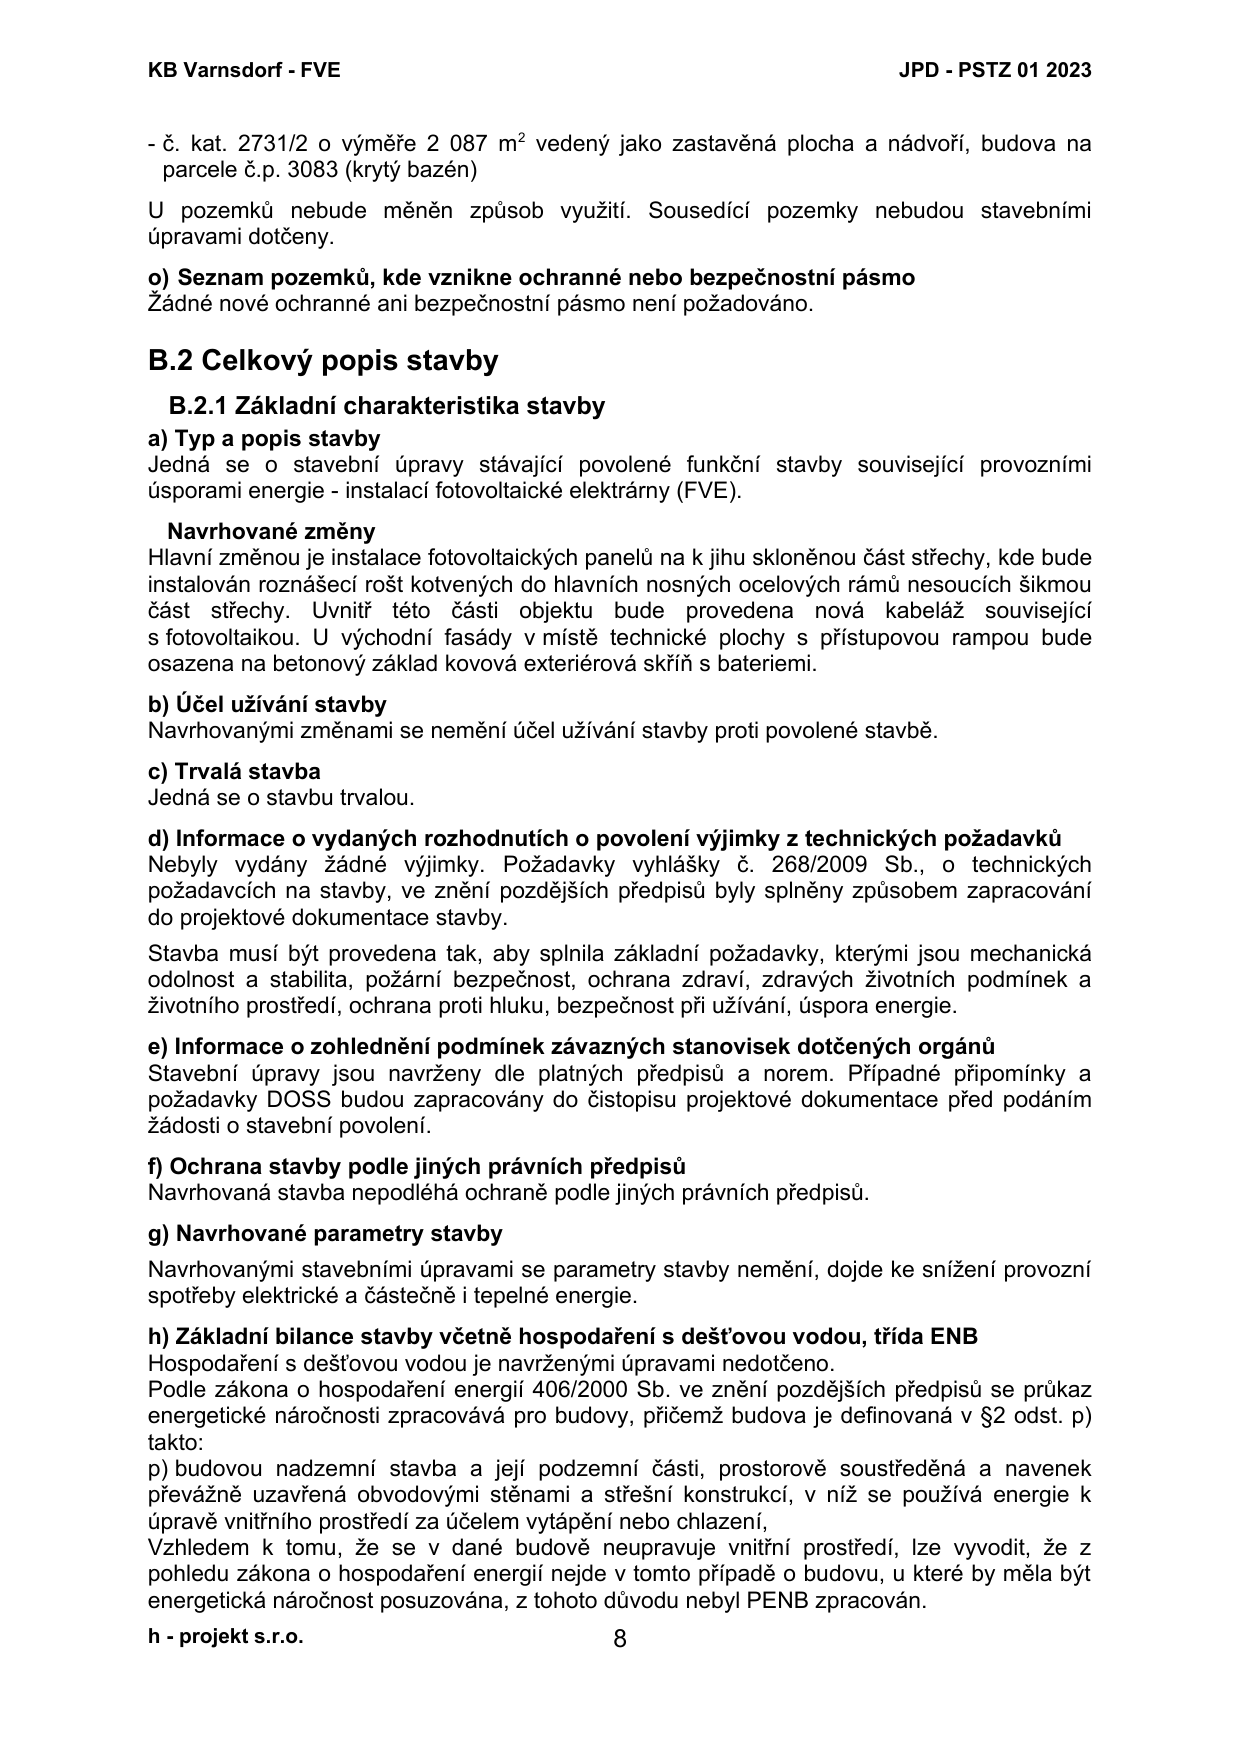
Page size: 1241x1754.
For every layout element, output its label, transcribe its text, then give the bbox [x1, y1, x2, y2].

text e) Informace o zohlednění podmínek závazných stanovisek dotčených orgánů [148, 1033, 1092, 1059]
text Navrhovaná stavba nepodléhá ochraně podle jiných právních předpisů. [148, 1179, 1092, 1206]
text B.2.1 Základní charakteristika stavby [148, 391, 1092, 420]
text Navrhované změny [148, 518, 1092, 544]
text Žádné nové ochranné ani bezpečnostní pásmo není požadováno. [148, 290, 1092, 317]
text p) budovou nadzemní stavba a její podzemní části, prostorově soustředěná a navenek převážně uzavřená obvodovými stěnami a střešní konstrukcí, v níž se používá energie k úpravě vnitřního prostředí za účelem vytápění nebo chlazení, [148, 1455, 1092, 1534]
text - č. kat. 2731/2 o výměře vedený jako zastavěná plocha a nádvoří, budova na parcele č.p. 3083 (krytý bazén) [148, 130, 1092, 183]
text B.2 Celkový popis stavby [148, 343, 1092, 377]
text Navrhovanými změnami se nemění účel užívání stavby proti povolené stavbě. [148, 717, 1092, 743]
text h) Základní bilance stavby včetně hospodaření s dešťovou vodou, třída ENB [148, 1323, 1092, 1349]
text Stavba musí být provedena tak, aby splnila základní požadavky, kterými jsou mechanická odolnost a stabilita, požární bezpečnost, ochrana zdraví, zdravých životních podmínek a životního prostředí, ochrana proti hluku, bezpečnost při užívání, úspora energie. [148, 940, 1092, 1019]
text o) Seznam pozemků, kde vznikne ochranné nebo bezpečnostní pásmo [148, 264, 1092, 290]
text Jedná se o stavbu trvalou. [148, 784, 1092, 810]
text Podle zákona o hospodaření energií 406/2000 Sb. ve znění pozdějších předpisů se průkaz energetické náročnosti zpracovává pro budovy, přičemž budova je definovaná v §2 odst. p) takto: [148, 1376, 1092, 1455]
text b) Účel užívání stavby [148, 691, 1092, 717]
text c) Trvalá stavba [148, 758, 1092, 784]
text a) Typ a popis stavby [148, 424, 1092, 451]
text d) Informace o vydaných rozhodnutích o povolení výjimky z technických požadavků [148, 825, 1092, 851]
text Stavební úpravy jsou navrženy dle platných předpisů a norem. Případné připomínky a požadavky DOSS budou zapracovány do čistopisu projektové dokumentace před podáním žádosti o stavební povolení. [148, 1059, 1092, 1139]
text U pozemků nebude měněn způsob využití. Sousedící pozemky nebudou stavebními úpravami dotčeny. [148, 197, 1092, 250]
text Hlavní změnou je instalace fotovoltaických panelů na k jihu skloněnou část střechy, kde bude instalován roznášecí rošt kotvených do hlavních nosných ocelových rámů nesoucích šikmou část střechy. Uvnitř této části objektu bude provedena nová kabeláž související s fotovoltaikou. U východní fasády v místě technické plochy s přístupovou rampou bude osazena na betonový základ kovová exteriérová skříň s bateriemi. [148, 544, 1092, 676]
text Vzhledem k tomu, že se v dané budově neupravuje vnitřní prostředí, lze vyvodit, že z pohledu zákona o hospodaření energií nejde v tomto případě o budovu, u které by měla být energetická náročnost posuzována, z tohoto důvodu nebyl PENB zpracován. [148, 1534, 1092, 1613]
text Hospodaření s dešťovou vodou je navrženými úpravami nedotčeno. [148, 1349, 1092, 1376]
text Navrhovanými stavebními úpravami se parametry stavby nemění, dojde ke snížení provozní spotřeby elektrické a částečně i tepelné energie. [148, 1256, 1092, 1309]
text Jedná se o stavební úpravy stávající povolené funkční stavby související provozními úsporami energie - instalací fotovoltaické elektrárny (FVE). [148, 451, 1092, 504]
text f) Ochrana stavby podle jiných právních předpisů [148, 1153, 1092, 1179]
text Nebyly vydány žádné výjimky. Požadavky vyhlášky č. 268/2009 Sb., o technických požadavcích na stavby, ve znění pozdějších předpisů byly splněny způsobem zapracování do projektové dokumentace stavby. [148, 851, 1092, 930]
text g) Navrhované parametry stavby [148, 1220, 1092, 1246]
